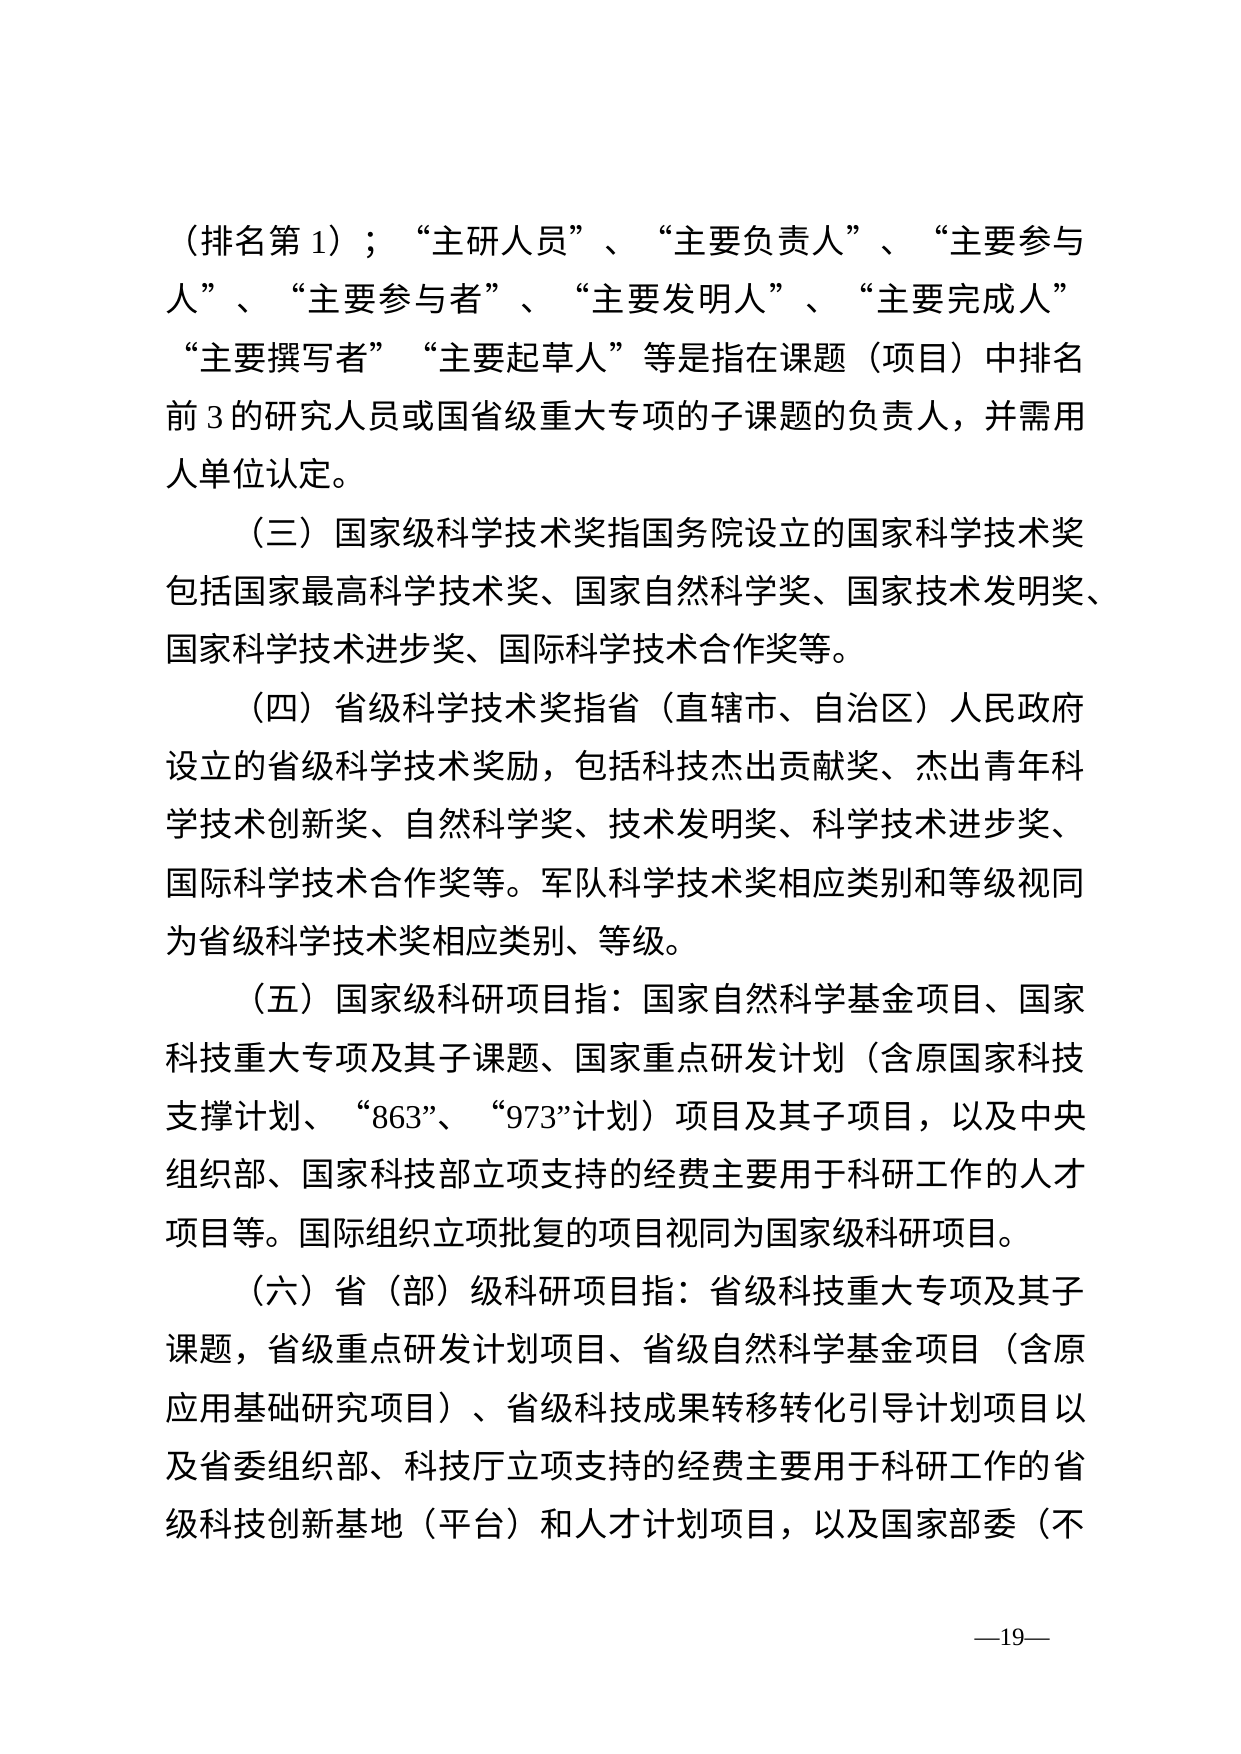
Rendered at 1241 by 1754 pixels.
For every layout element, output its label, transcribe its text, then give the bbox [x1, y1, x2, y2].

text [165, 1257, 1087, 1548]
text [165, 207, 1087, 498]
text （四）省级科学技术奖指省（直辖市、自治区）人民政府设立的省级科学技术奖励，包括科技杰出贡献奖、杰出青年科学技术创新奖、自然科学奖、技术发明奖、科学技术进步奖、国际科学技术合作奖等。军队科学技术奖相应类别和等级视同为省级科学技术奖相应类别、等级。 [165, 673, 1087, 965]
text （五）国家级科研项目指：国家自然科学基金项目、国家科技重大专项及其子课题、国家重点研发计划（含原国家科技支撑计划、“863”、“973”计划）项目及其子项目，以及中央组织部、国家科技部立项支持的经费主要用于科研工作的人才项目等。国际组织立项批复的项目视同为国家级科研项目。 [165, 965, 1087, 1257]
text （三）国家级科学技术奖指国务院设立的国家科学技术奖，包括国家最高科学技术奖、国家自然科学奖、国家技术发明奖、国家科学技术进步奖、国际科学技术合作奖等。 [165, 498, 1087, 673]
